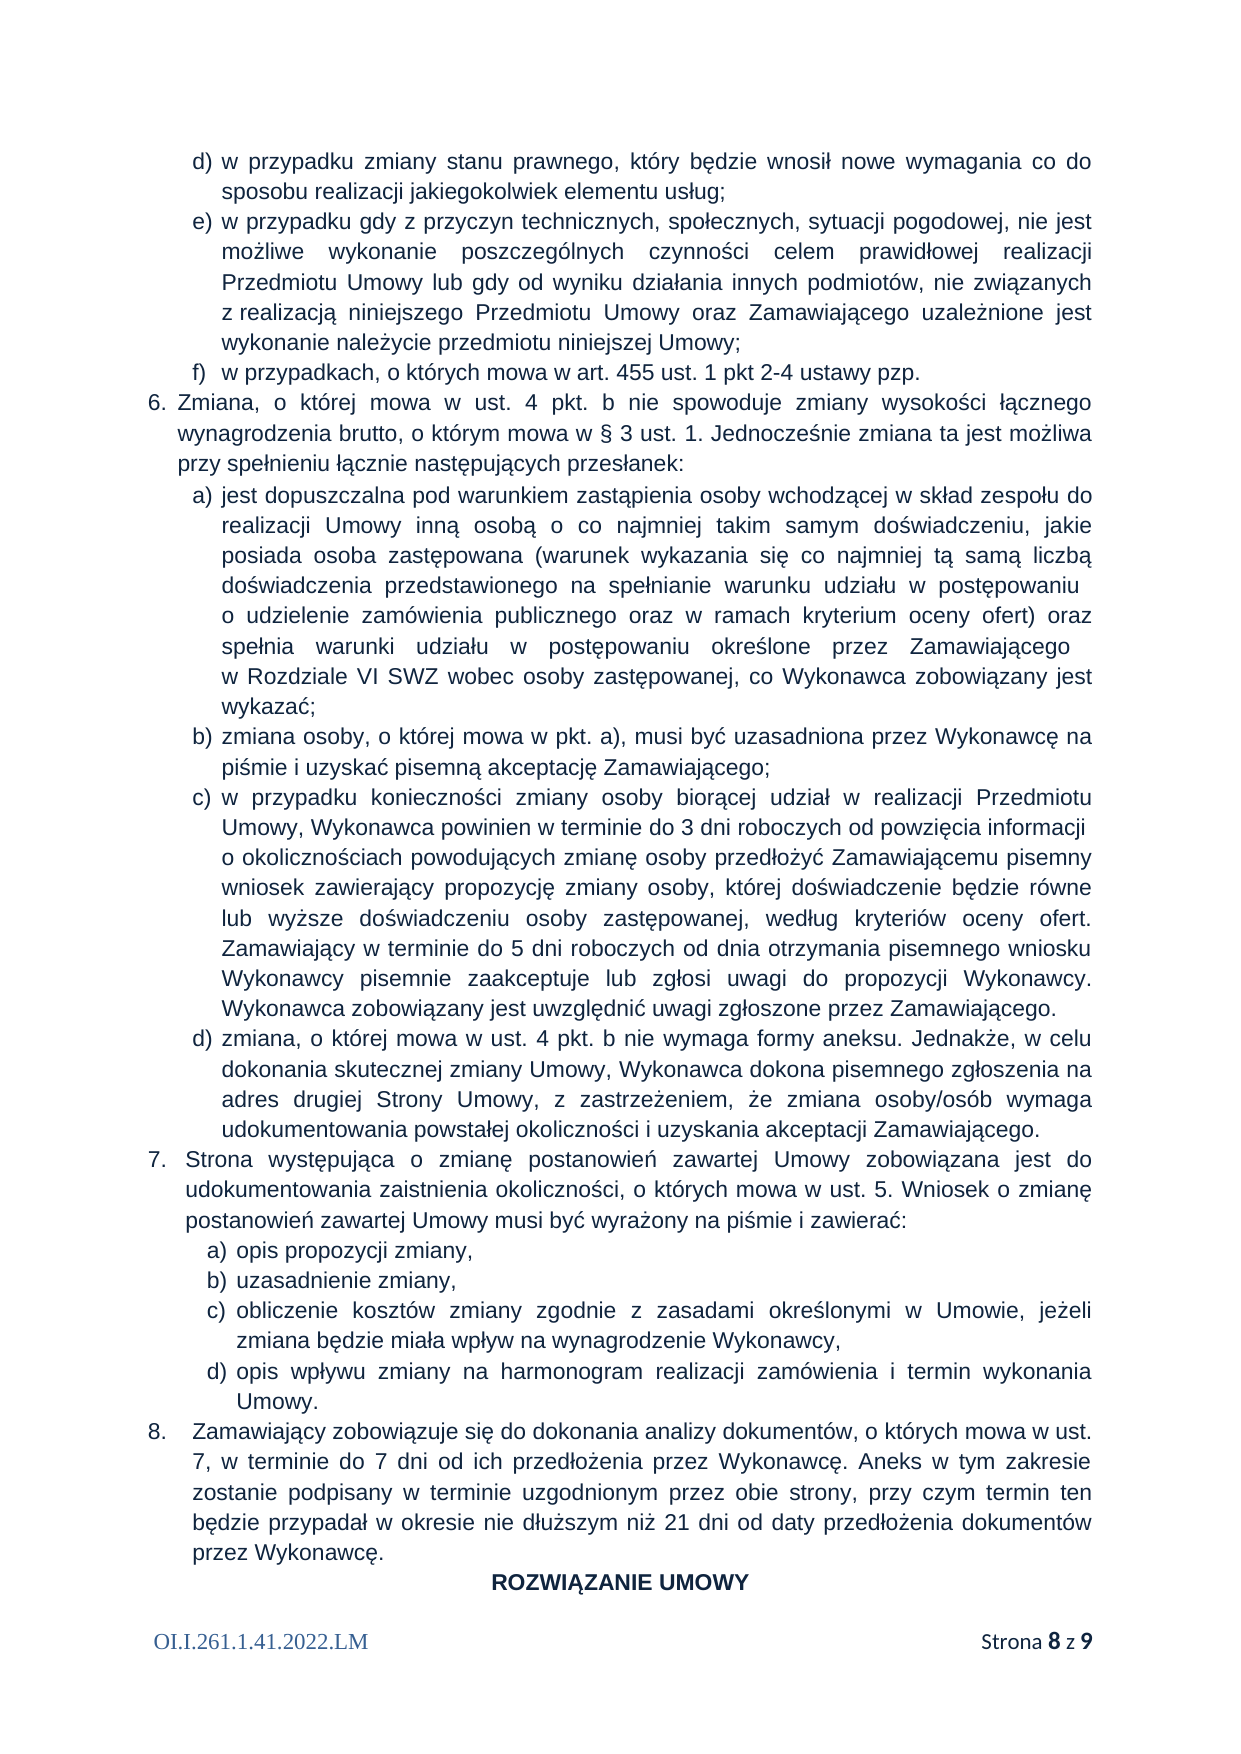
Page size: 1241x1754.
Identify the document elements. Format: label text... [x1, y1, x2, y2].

list opis wpływu zmiany na harmonogram realizacji zamówienia i termin wykonania Umowy. [207, 1358, 1093, 1414]
list Zmiana, o której mowa w ust. 4 pkt. b nie spowoduje zmiany wysokości łącznego wynagrodzenia brutto, o którym mowa w § 3 ust. 1. Jednocześnie zmiana ta jest możliwa przy spełnieniu łącznie następujących przesłanek: [148, 389, 1093, 476]
list w przypadku zmiany stanu prawnego, który będzie wnosił nowe wymagania co do sposobu realizacji jakiegokolwiek elementu usług; [192, 148, 1093, 204]
list w przypadku konieczności zmiany osoby biorącej udział w realizacji Przedmiotu Umowy, Wykonawca powinien w terminie do 3 dni roboczych od powzięcia informacji o okolicznościach powodujących zmianę osoby przedłożyć Zamawiającemu pisemny wniosek zawierający propozycję zmiany osoby, której doświadczenie będzie równe lub wyższe doświadczeniu osoby zastępowanej, według kryteriów oceny ofert. Zamawiający w terminie do 5 dni roboczych od dnia otrzymania pisemnego wniosku Wykonawcy pisemnie zaakceptuje lub zgłosi uwagi do propozycji Wykonawcy. Wykonawca zobowiązany jest uwzględnić uwagi zgłoszone przez Zamawiającego. [192, 784, 1093, 1022]
list zmiana, o której mowa w ust. 4 pkt. b nie wymaga formy aneksu. Jednakże, w celu dokonania skutecznej zmiany Umowy, Wykonawca dokona pisemnego zgłoszenia na adres drugiej Strony Umowy, z zastrzeżeniem, że zmiana osoby/osób wymaga udokumentowania powstałej okoliczności i uzyskania akceptacji Zamawiającego. [192, 1025, 1093, 1142]
list uzasadnienie zmiany, [207, 1267, 1093, 1293]
list Zamawiający zobowiązuje się do dokonania analizy dokumentów, o których mowa w ust. 7, w terminie do 7 dni od ich przedłożenia przez Wykonawcę. Aneks w tym zakresie zostanie podpisany w terminie uzgodnionym przez obie strony, przy czym termin ten będzie przypadał w okresie nie dłuższym niż 21 dni od daty przedłożenia dokumentów przez Wykonawcę. [148, 1418, 1093, 1565]
list jest dopuszczalna pod warunkiem zastąpienia osoby wchodzącej w skład zespołu do realizacji Umowy inną osobą o co najmniej takim samym doświadczeniu, jakie posiada osoba zastępowana (warunek wykazania się co najmniej tą samą liczbą doświadczenia przedstawionego na spełnianie warunku udziału w postępowaniu o udzielenie zamówienia publicznego oraz w ramach kryterium oceny ofert) oraz spełnia warunki udziału w postępowaniu określone przez Zamawiającego w Rozdziale VI SWZ wobec osoby zastępowanej, co Wykonawca zobowiązany jest wykazać; [192, 482, 1093, 719]
list w przypadkach, o których mowa w art. 455 ust. 1 pkt 2-4 ustawy pzp. [192, 359, 1093, 385]
list w przypadku gdy z przyczyn technicznych, społecznych, sytuacji pogodowej, nie jest możliwe wykonanie poszczególnych czynności celem prawidłowej realizacji Przedmiotu Umowy lub gdy od wyniku działania innych podmiotów, nie związanych z realizacją niniejszego Przedmiotu Umowy oraz Zamawiającego uzależnione jest wykonanie należycie przedmiotu niniejszej Umowy; [192, 208, 1093, 355]
text ROZWIĄZANIE UMOWY [148, 1569, 1093, 1596]
list zmiana osoby, o której mowa w pkt. a), musi być uzasadniona przez Wykonawcę na piśmie i uzyskać pisemną akceptację Zamawiającego; [192, 723, 1093, 780]
list obliczenie kosztów zmiany zgodnie z zasadami określonymi w Umowie, jeżeli zmiana będzie miała wpływ na wynagrodzenie Wykonawcy, [207, 1297, 1093, 1354]
list opis propozycji zmiany, [207, 1237, 1093, 1263]
list Strona występująca o zmianę postanowień zawartej Umowy zobowiązana jest do udokumentowania zaistnienia okoliczności, o których mowa w ust. 5. Wniosek o zmianę postanowień zawartej Umowy musi być wyrażony na piśmie i zawierać: [148, 1146, 1093, 1233]
